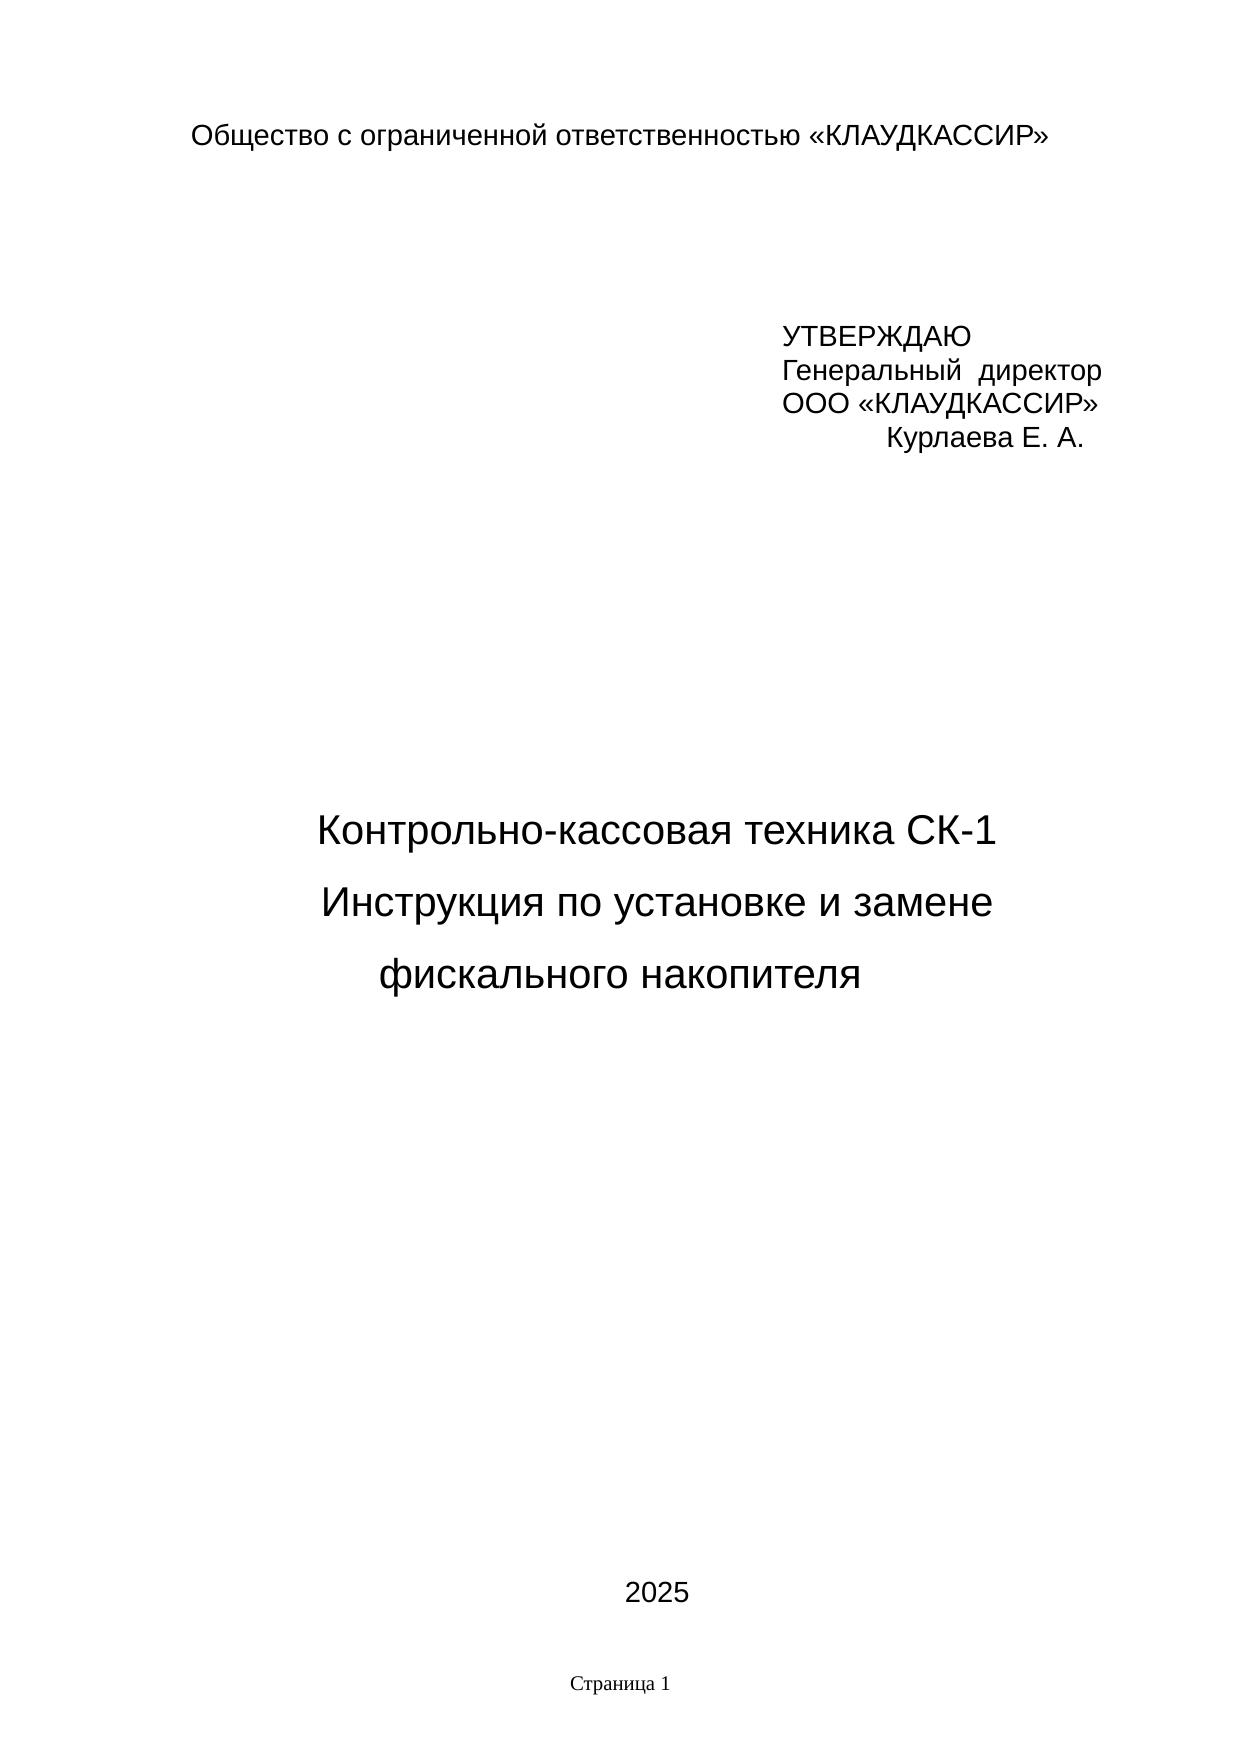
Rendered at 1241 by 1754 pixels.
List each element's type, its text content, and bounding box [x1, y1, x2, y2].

text 2025 [118, 1575, 1122, 1608]
text УТВЕРЖДАЮ [118, 319, 1122, 353]
text Генеральный директор [118, 353, 1122, 386]
text Курлаева Е. А. [118, 420, 1122, 453]
text ООО «КЛАУДКАССИР» [118, 386, 1122, 420]
text Общество с ограниченной ответственностью «КЛАУДКАССИР» [118, 118, 1122, 152]
text Инструкция по установке и замене фискального накопителя [118, 878, 1122, 997]
text Контрольно-кассовая техника СК-1 [118, 806, 1122, 854]
